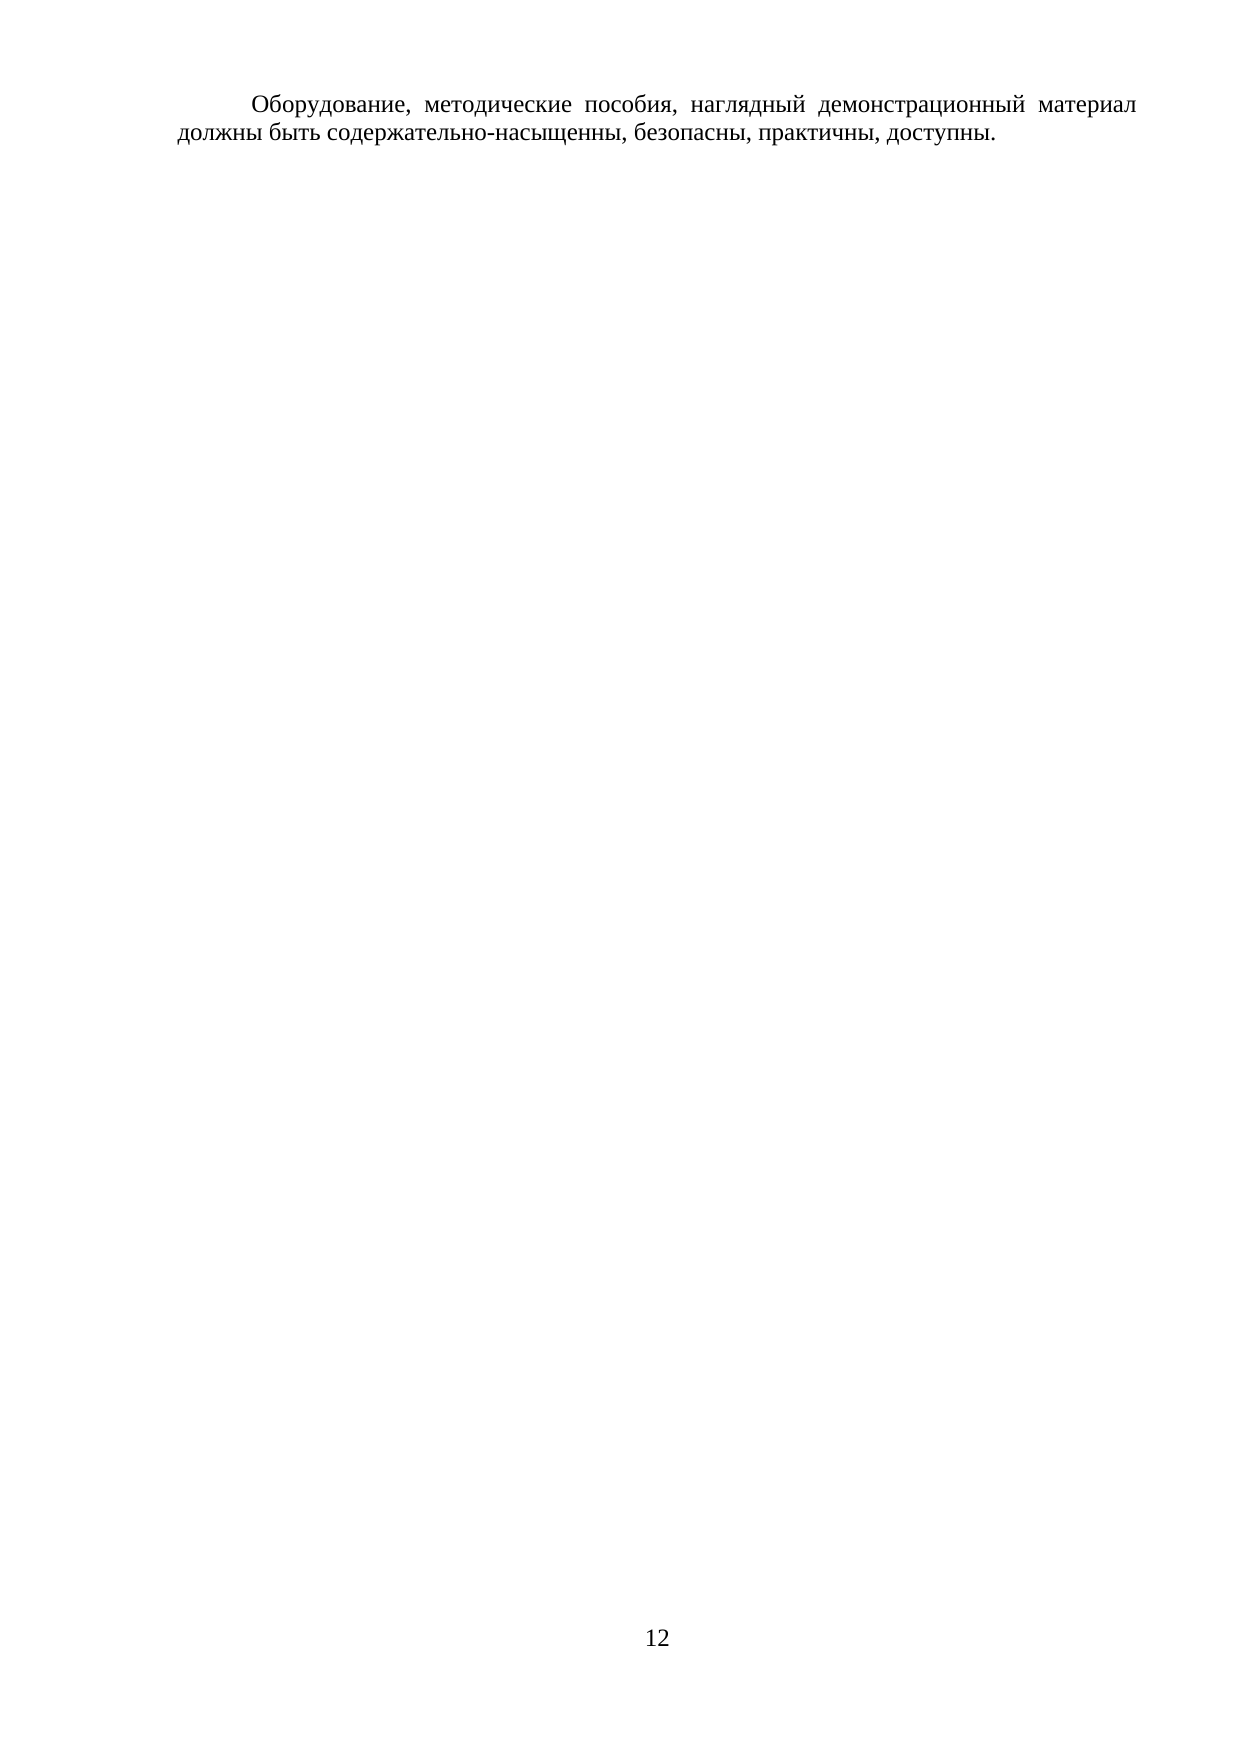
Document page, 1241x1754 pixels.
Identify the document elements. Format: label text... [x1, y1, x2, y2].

text Оборудование, методические пособия, наглядный демонстрационный материал должны быть содержательно-насыщенны, безопасны, практичны, доступны. [177, 89, 1137, 146]
